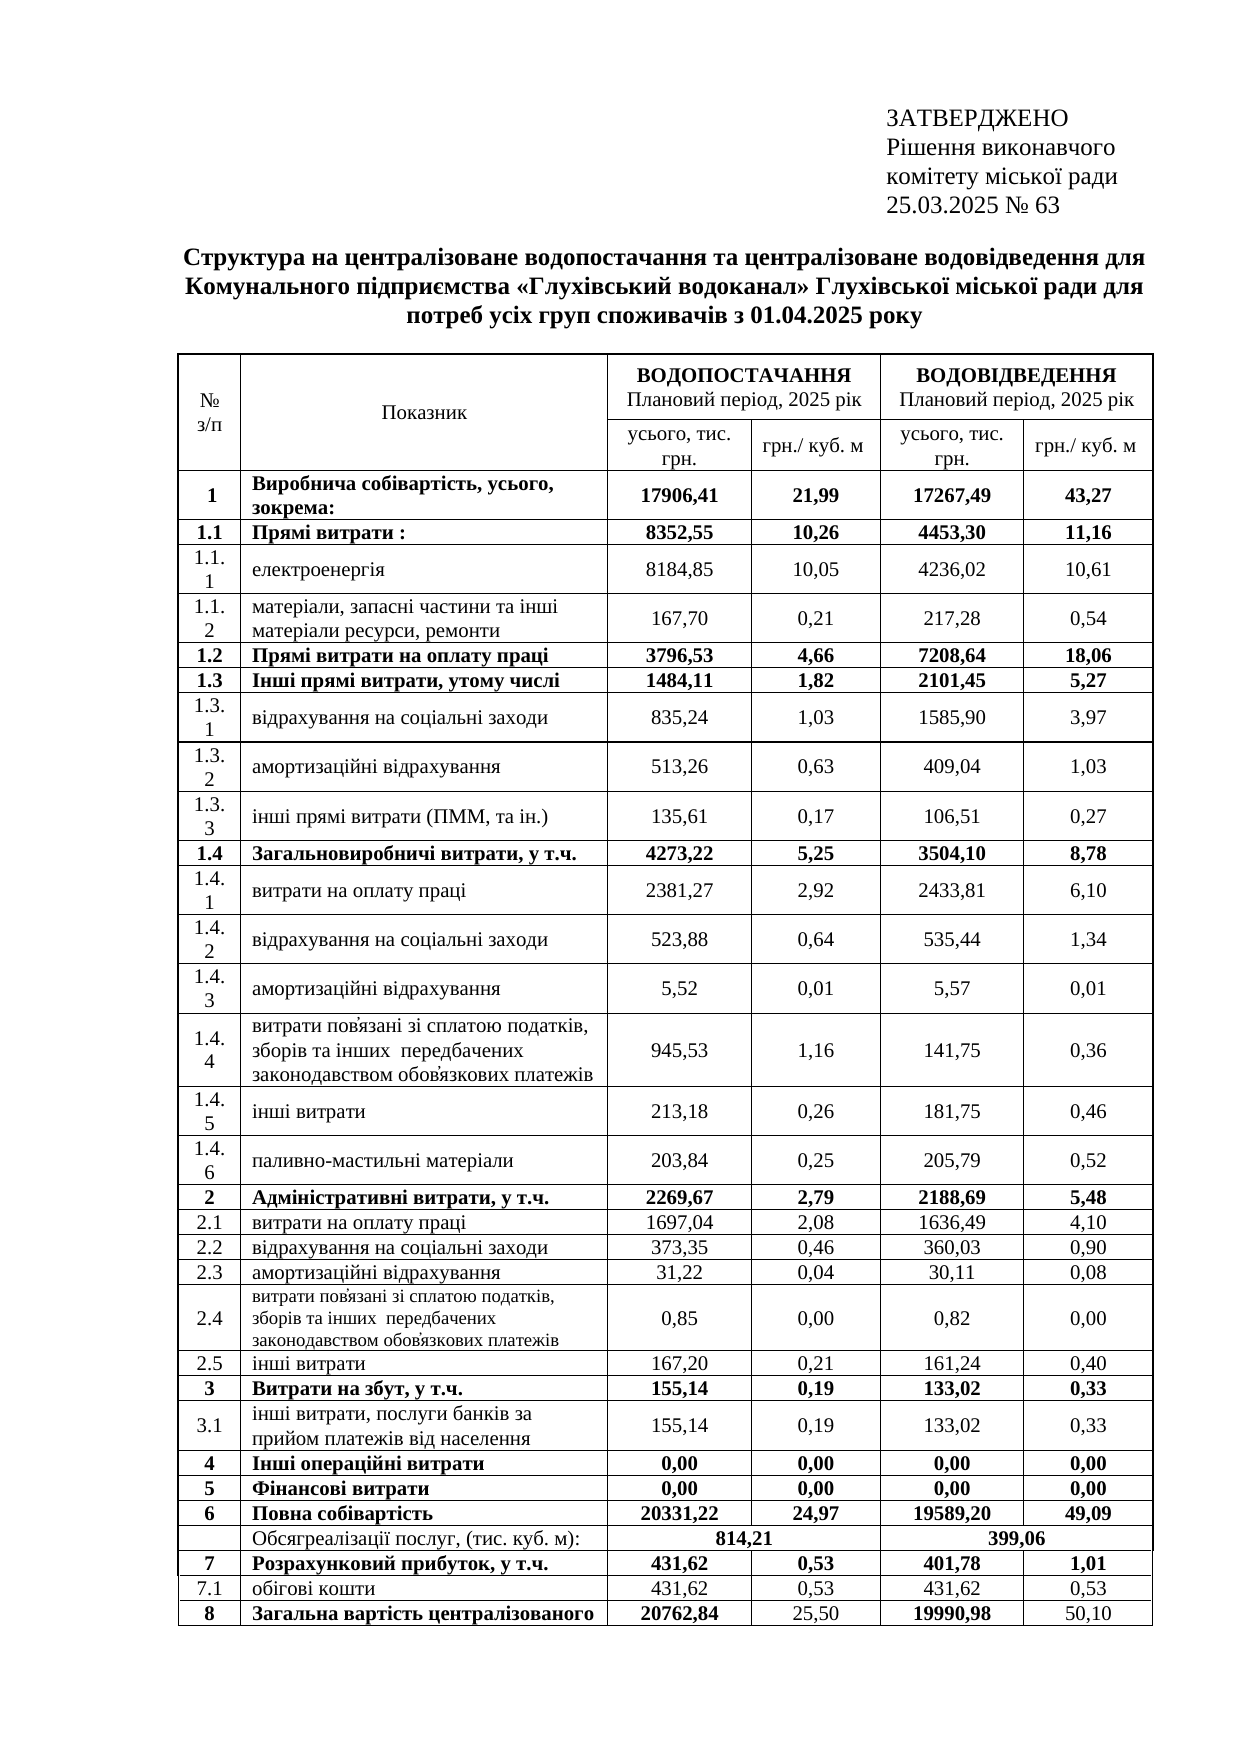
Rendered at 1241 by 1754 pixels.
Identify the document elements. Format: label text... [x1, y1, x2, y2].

table_cell 0,64 [752, 915, 880, 963]
table_cell 133,02 [881, 1401, 1023, 1449]
table_cell 0,46 [1024, 1087, 1152, 1135]
table_cell 2.4 [179, 1285, 240, 1350]
table_cell 0,21 [752, 594, 880, 642]
table_cell паливно-мастильні матеріали [241, 1136, 607, 1184]
table_cell 0,00 [1024, 1476, 1152, 1500]
table_cell 835,24 [608, 693, 751, 741]
table_cell 21,99 [752, 471, 880, 519]
table_cell Розрахунковий прибуток, у т.ч. [241, 1551, 607, 1575]
text ЗАТВЕРДЖЕНО [177, 103, 1152, 132]
table_cell 0,40 [1024, 1351, 1152, 1375]
table_header № з/п [179, 355, 240, 469]
table_cell 5,52 [608, 964, 751, 1012]
table_cell 0,54 [1024, 594, 1152, 642]
table_cell 4453,30 [881, 520, 1023, 544]
table_cell усього, тис. грн. [608, 420, 751, 469]
table_cell 155,14 [608, 1401, 751, 1449]
table_cell 1484,11 [608, 668, 751, 692]
table_cell 2,79 [752, 1185, 880, 1209]
table_cell Адміністративні витрати, у т.ч. [241, 1185, 607, 1209]
table_cell інші прямі витрати (ПММ, та ін.) [241, 792, 607, 840]
table_cell 141,75 [881, 1014, 1023, 1086]
table_cell 4273,22 [608, 841, 751, 865]
table_cell амортизаційні відрахування [241, 743, 607, 791]
table_cell відрахування на соціальні заходи [241, 915, 607, 963]
table_cell 0,46 [752, 1235, 880, 1259]
table_cell 431,62 [608, 1551, 751, 1575]
text комітету міської ради [177, 161, 1152, 190]
table_cell 7 [179, 1551, 240, 1575]
table_cell 0,00 [881, 1476, 1023, 1500]
table_cell 5,27 [1024, 668, 1152, 692]
table_cell грн./ куб. м [752, 420, 880, 469]
table_cell 1.3 [179, 668, 240, 692]
table_header Показник [241, 355, 607, 469]
table_cell 1.4.1 [179, 866, 240, 914]
table_cell 1585,90 [881, 693, 1023, 741]
table_cell 1,03 [752, 693, 880, 741]
table_cell 0,25 [752, 1136, 880, 1184]
table_cell відрахування на соціальні заходи [241, 693, 607, 741]
table_cell матеріали, запасні частини та інші матеріали ресурси, ремонти [241, 594, 607, 642]
table_cell 106,51 [881, 792, 1023, 840]
table_cell 0,82 [881, 1285, 1023, 1350]
table_cell 1 [179, 471, 240, 519]
table_cell 409,04 [881, 743, 1023, 791]
text Структура на централізоване водопостачання та централізоване водовідведення для Комунального підприємства «Глухівський водоканал» Глухівської міської ради для потреб усіх груп споживачів з 01.04.2025 року [177, 242, 1152, 329]
table_cell 3504,10 [881, 841, 1023, 865]
table_cell 1.4.3 [179, 964, 240, 1012]
table_cell 19589,20 [881, 1501, 1023, 1525]
table_cell витрати пов҆язані зі сплатою податків, зборів та інших передбачених законодавством обов҆язкових платежів [241, 1285, 607, 1350]
table_cell 0,63 [752, 743, 880, 791]
table_cell 17906,41 [608, 471, 751, 519]
table_cell Прямі витрати на оплату праці [241, 643, 607, 667]
table_cell 19990,98 [881, 1601, 1023, 1625]
table_cell 0,00 [881, 1451, 1023, 1474]
table_cell електроенергія [241, 545, 607, 593]
table_cell 8184,85 [608, 545, 751, 593]
table_cell 7208,64 [881, 643, 1023, 667]
table_cell 4,10 [1024, 1210, 1152, 1234]
table_cell 523,88 [608, 915, 751, 963]
table_cell 167,70 [608, 594, 751, 642]
table_cell 1.4.5 [179, 1087, 240, 1135]
table_cell 3796,53 [608, 643, 751, 667]
table_cell 0,00 [608, 1476, 751, 1500]
table_cell 5,57 [881, 964, 1023, 1012]
table_cell 431,62 [881, 1576, 1023, 1600]
table_cell 7.1 [179, 1576, 240, 1600]
table_cell 3.1 [179, 1401, 240, 1449]
table_cell 161,24 [881, 1351, 1023, 1375]
table_cell 5 [179, 1476, 240, 1500]
table_cell 2 [179, 1185, 240, 1209]
table_cell обігові кошти [241, 1576, 607, 1600]
table_cell 1.4 [179, 841, 240, 865]
table_cell Загальновиробничі витрати, у т.ч. [241, 841, 607, 865]
table_cell 5,48 [1024, 1185, 1152, 1209]
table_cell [241, 1601, 607, 1625]
table_cell Обсягреалізації послуг, (тис. куб. м): [241, 1526, 607, 1550]
table_cell 49,09 [1024, 1501, 1152, 1525]
table_cell 2188,69 [881, 1185, 1023, 1209]
table_cell 1.2 [179, 643, 240, 667]
table_cell 2.5 [179, 1351, 240, 1375]
table_cell 0,53 [1024, 1575, 1152, 1600]
table_cell Витрати на збут, у т.ч. [241, 1376, 607, 1400]
table_cell 535,44 [881, 915, 1023, 963]
table_cell 0,33 [1024, 1376, 1152, 1400]
table_cell 0,21 [752, 1351, 880, 1375]
table_cell 0,00 [752, 1285, 880, 1350]
table_cell 0,17 [752, 792, 880, 840]
table_header ВОДОПОСТАЧАННЯ Плановий період, 2025 рік [608, 355, 880, 419]
table_cell 0,04 [752, 1260, 880, 1284]
table_cell інші витрати [241, 1087, 607, 1135]
table_cell 2.2 [179, 1235, 240, 1259]
table_cell 0,01 [1024, 964, 1152, 1012]
table_cell Інші операційні витрати [241, 1451, 607, 1474]
table_cell відрахування на соціальні заходи [241, 1235, 607, 1259]
table_cell інші витрати, послуги банків за прийом платежів від населення [241, 1401, 607, 1449]
table_cell 0,19 [752, 1401, 880, 1449]
table_cell 1,82 [752, 668, 880, 692]
table_cell 6,10 [1024, 866, 1152, 914]
table_cell 1,16 [752, 1014, 880, 1086]
table_cell 10,05 [752, 545, 880, 593]
table_cell Інші прямі витрати, утому числі [241, 668, 607, 692]
table_cell 0,01 [752, 964, 880, 1012]
table_cell амортизаційні відрахування [241, 964, 607, 1012]
table_cell 10,61 [1024, 545, 1152, 593]
table_cell Повна собівартість [241, 1501, 607, 1525]
table_cell 2,08 [752, 1210, 880, 1234]
table_cell 0,52 [1024, 1136, 1152, 1184]
table_cell 1.3.3 [179, 792, 240, 840]
table_cell 2269,67 [608, 1185, 751, 1209]
table_cell 1.4.2 [179, 915, 240, 963]
table_cell витрати на оплату праці [241, 866, 607, 914]
table_cell 167,20 [608, 1351, 751, 1375]
table_cell 1,01 [1024, 1550, 1152, 1575]
table_cell 1.3.2 [179, 743, 240, 791]
table_cell 0,00 [1024, 1285, 1152, 1350]
table_cell Прямі витрати : [241, 520, 607, 544]
table_cell 0,26 [752, 1087, 880, 1135]
text 25.03.2025 № 63 [177, 190, 1152, 218]
table_cell 1.1.1 [179, 545, 240, 593]
table_cell 10,26 [752, 520, 880, 544]
table_cell 0,85 [608, 1285, 751, 1350]
table_cell 11,16 [1024, 520, 1152, 544]
table_cell 1,03 [1024, 743, 1152, 791]
table_cell 0,90 [1024, 1235, 1152, 1259]
table_cell 1.1 [179, 520, 240, 544]
table_cell 5,25 [752, 841, 880, 865]
table_cell 1,34 [1024, 915, 1152, 963]
table_cell 205,79 [881, 1136, 1023, 1184]
table_cell 0,00 [1024, 1451, 1152, 1474]
table_cell 4,66 [752, 643, 880, 667]
table_cell 213,18 [608, 1087, 751, 1135]
table_cell 945,53 [608, 1014, 751, 1086]
table_cell 0,00 [752, 1451, 880, 1474]
table_cell 155,14 [608, 1376, 751, 1400]
table_cell 133,02 [881, 1376, 1023, 1400]
table_cell 2,92 [752, 866, 880, 914]
table_cell усього, тис. грн. [881, 420, 1023, 469]
table_cell 31,22 [608, 1260, 751, 1284]
table_cell 25,50 [752, 1601, 880, 1625]
table_cell 17267,49 [881, 471, 1023, 519]
text Рішення виконавчого [177, 132, 1152, 161]
table_cell витрати на оплату праці [241, 1210, 607, 1234]
table_cell 1.4.6 [179, 1136, 240, 1184]
table_cell 8 [179, 1601, 240, 1625]
table_cell 0,00 [608, 1451, 751, 1474]
table_header ВОДОВІДВЕДЕННЯ Плановий період, 2025 рік [881, 355, 1152, 419]
table_cell 0,19 [752, 1376, 880, 1400]
table_cell 2.3 [179, 1260, 240, 1284]
table_cell 181,75 [881, 1087, 1023, 1135]
table_cell 3 [179, 1376, 240, 1400]
table_cell 0,33 [1024, 1401, 1152, 1449]
table_cell Фінансові витрати [241, 1476, 607, 1500]
table_cell 1636,49 [881, 1210, 1023, 1234]
table_cell 2.1 [179, 1210, 240, 1234]
table_cell 401,78 [881, 1551, 1023, 1575]
table_cell 1.1.2 [179, 594, 240, 642]
table_cell 1.4.4 [179, 1014, 240, 1086]
table_cell 0,08 [1024, 1260, 1152, 1284]
table_cell 2101,45 [881, 668, 1023, 692]
table_cell 2433,81 [881, 866, 1023, 914]
table_cell 4 [179, 1451, 240, 1474]
table_cell 3,97 [1024, 693, 1152, 741]
table_cell 0,53 [752, 1576, 880, 1600]
table_cell 360,03 [881, 1235, 1023, 1259]
table_cell 373,35 [608, 1235, 751, 1259]
table_cell витрати пов҆язані зі сплатою податків, зборів та інших передбачених законодавством обов҆язкових платежів [241, 1014, 607, 1086]
table_cell інші витрати [241, 1351, 607, 1375]
table_cell 20762,84 [608, 1601, 751, 1625]
table_cell 43,27 [1024, 471, 1152, 519]
table_cell 217,28 [881, 594, 1023, 642]
table_cell 431,62 [608, 1576, 751, 1600]
table_cell 814,21 [608, 1526, 880, 1550]
table_cell 1.3.1 [179, 693, 240, 741]
table_cell 0,00 [752, 1476, 880, 1500]
table_cell 0,27 [1024, 792, 1152, 840]
table_cell 399,06 [881, 1526, 1152, 1550]
table_cell 2381,27 [608, 866, 751, 914]
table_cell амортизаційні відрахування [241, 1260, 607, 1284]
table_cell 0,53 [752, 1551, 880, 1575]
table_cell 0,36 [1024, 1014, 1152, 1086]
table_cell 6 [179, 1501, 240, 1525]
table_cell 1697,04 [608, 1210, 751, 1234]
table_cell 20331,22 [608, 1501, 751, 1525]
table_cell 8352,55 [608, 520, 751, 544]
table_cell 4236,02 [881, 545, 1023, 593]
table_cell 135,61 [608, 792, 751, 840]
table_cell 8,78 [1024, 841, 1152, 865]
table_cell [179, 1526, 240, 1550]
table_cell 203,84 [608, 1136, 751, 1184]
table_cell 18,06 [1024, 643, 1152, 667]
table_cell 513,26 [608, 743, 751, 791]
table_cell Виробнича собівартість, усього, зокрема: [241, 471, 607, 519]
table_cell грн./ куб. м [1024, 420, 1152, 469]
table_cell 50,10 [1024, 1600, 1152, 1625]
table_cell 30,11 [881, 1260, 1023, 1284]
table_cell 24,97 [752, 1501, 880, 1525]
